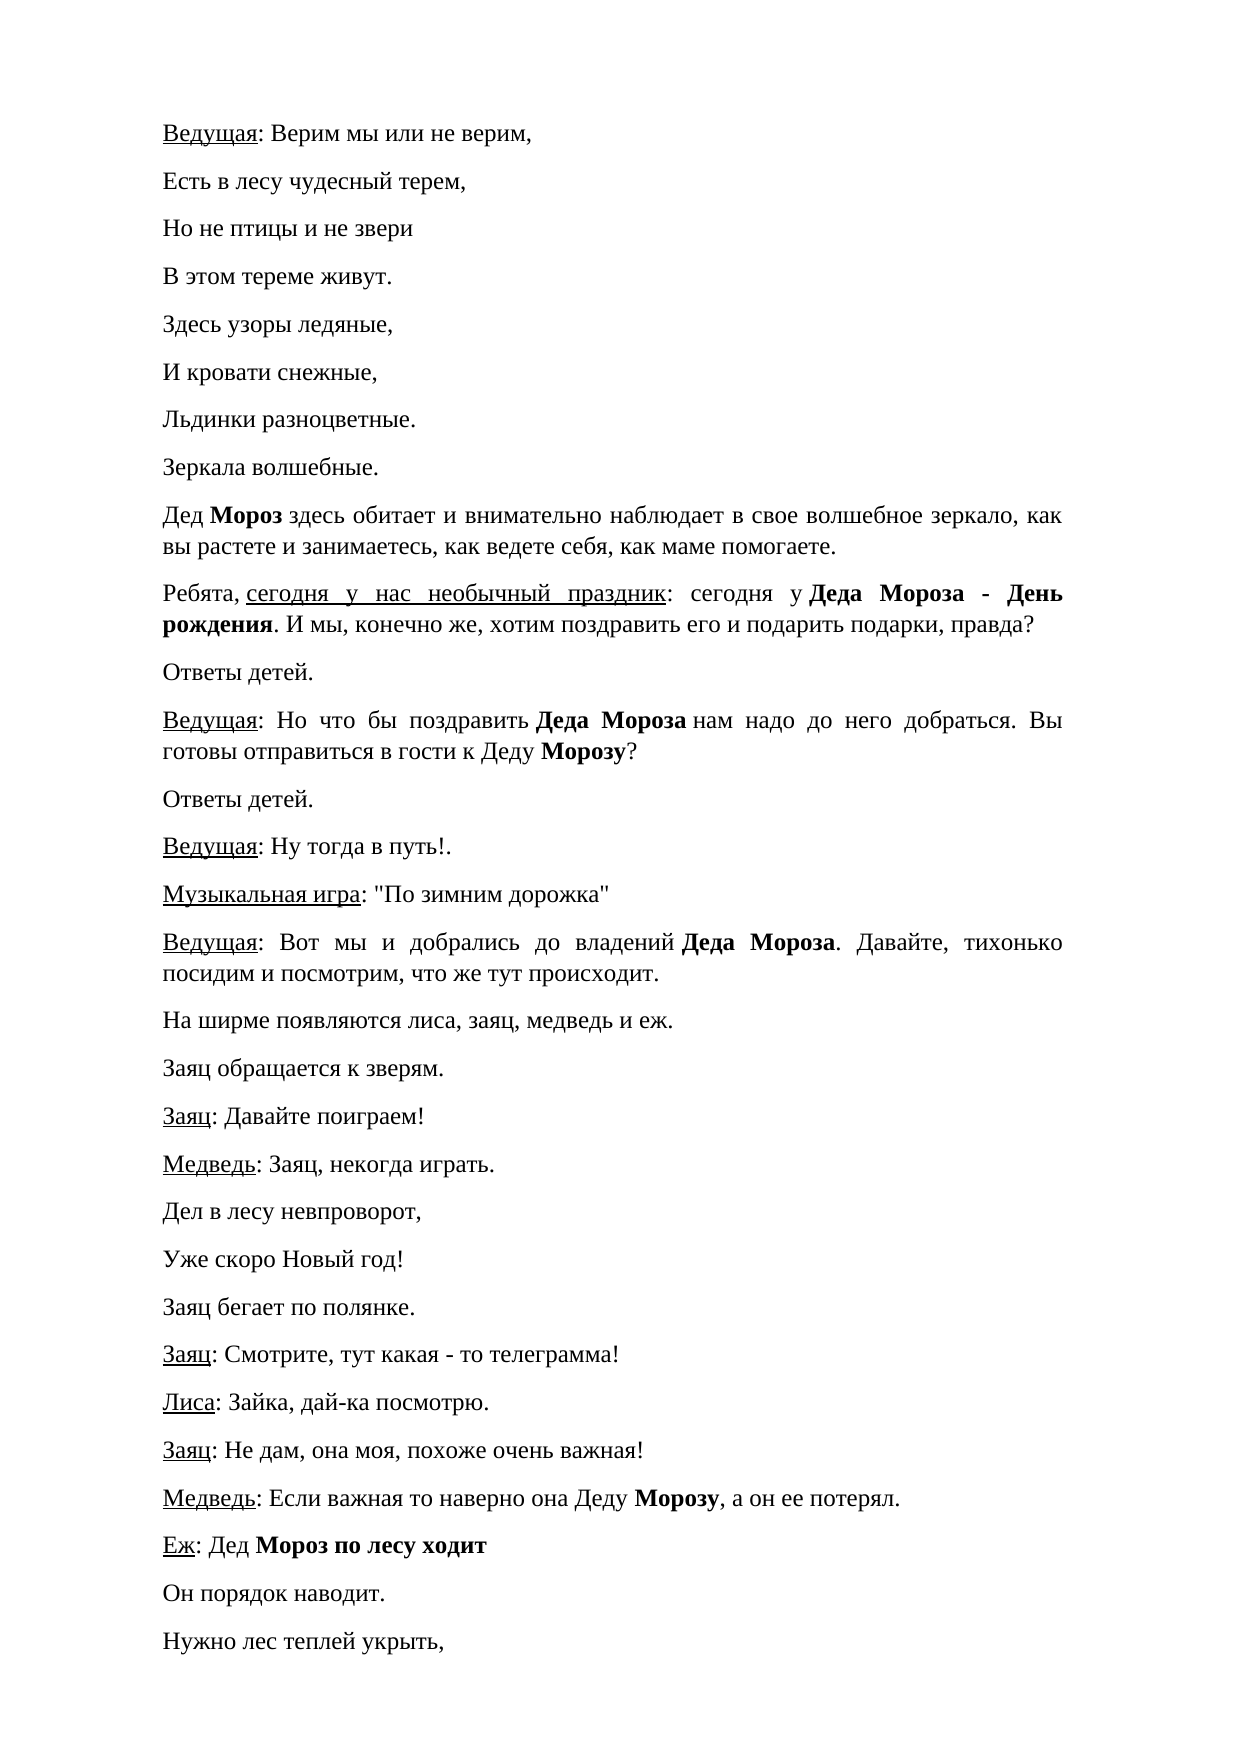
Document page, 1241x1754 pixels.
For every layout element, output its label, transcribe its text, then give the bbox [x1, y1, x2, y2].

text Уже скоро Новый год! [162, 1244, 1063, 1273]
text Зеркала волшебные. [162, 452, 1063, 481]
text Ответы детей. [162, 784, 1063, 812]
text Дед Мороз здесь обитает и внимательно наблюдает в свое волшебное зеркало, как вы растете и занимаетесь, как ведете себя, как маме помогаете. [162, 500, 1063, 559]
text На ширме появляются лиса, заяц, медведь и еж. [162, 1006, 1063, 1034]
text И кровати снежные, [162, 357, 1063, 385]
text Ответы детей. [162, 657, 1063, 686]
text Еж: Дед Мороз по лесу ходит [162, 1530, 1063, 1559]
text Но не птицы и не звери [162, 213, 1063, 242]
text Ведущая: Вот мы и добрались до владений Деда Мороза. Давайте, тихонько посидим и посмотрим, что же тут происходит. [162, 927, 1063, 987]
text Заяц бегает по полянке. [162, 1292, 1063, 1321]
text Здесь узоры ледяные, [162, 309, 1063, 338]
text Ведущая: Но что бы поздравить Деда Мороза нам надо до него добраться. Вы готовы отправиться в гости к Деду Морозу? [162, 705, 1063, 765]
text Ребята, сегодня у нас необычный праздник: сегодня у Деда Мороза - День рождения. И мы, конечно же, хотим поздравить его и подарить подарки, правда? [162, 578, 1063, 638]
text Медведь: Заяц, некогда играть. [162, 1149, 1063, 1177]
text Медведь: Если важная то наверно она Деду Морозу, а он ее потерял. [162, 1483, 1063, 1511]
text В этом тереме живут. [162, 261, 1063, 290]
text Ведущая: Ну тогда в путь!. [162, 831, 1063, 860]
text Заяц: Давайте поиграем! [162, 1101, 1063, 1130]
text Дел в лесу невпроворот, [162, 1196, 1063, 1225]
text Заяц: Не дам, она моя, похоже очень важная! [162, 1435, 1063, 1464]
text Лиса: Зайка, дай-ка посмотрю. [162, 1387, 1063, 1416]
text Он порядок наводит. [162, 1578, 1063, 1607]
text Нужно лес теплей укрыть, [162, 1626, 1063, 1654]
text Заяц обращается к зверям. [162, 1053, 1063, 1082]
text Музыкальная игра: "По зимним дорожка" [162, 879, 1063, 908]
text Есть в лесу чудесный терем, [162, 166, 1063, 194]
text Заяц: Смотрите, тут какая - то телеграмма! [162, 1339, 1063, 1368]
text Льдинки разноцветные. [162, 404, 1063, 433]
text Ведущая: Верим мы или не верим, [162, 118, 1063, 147]
